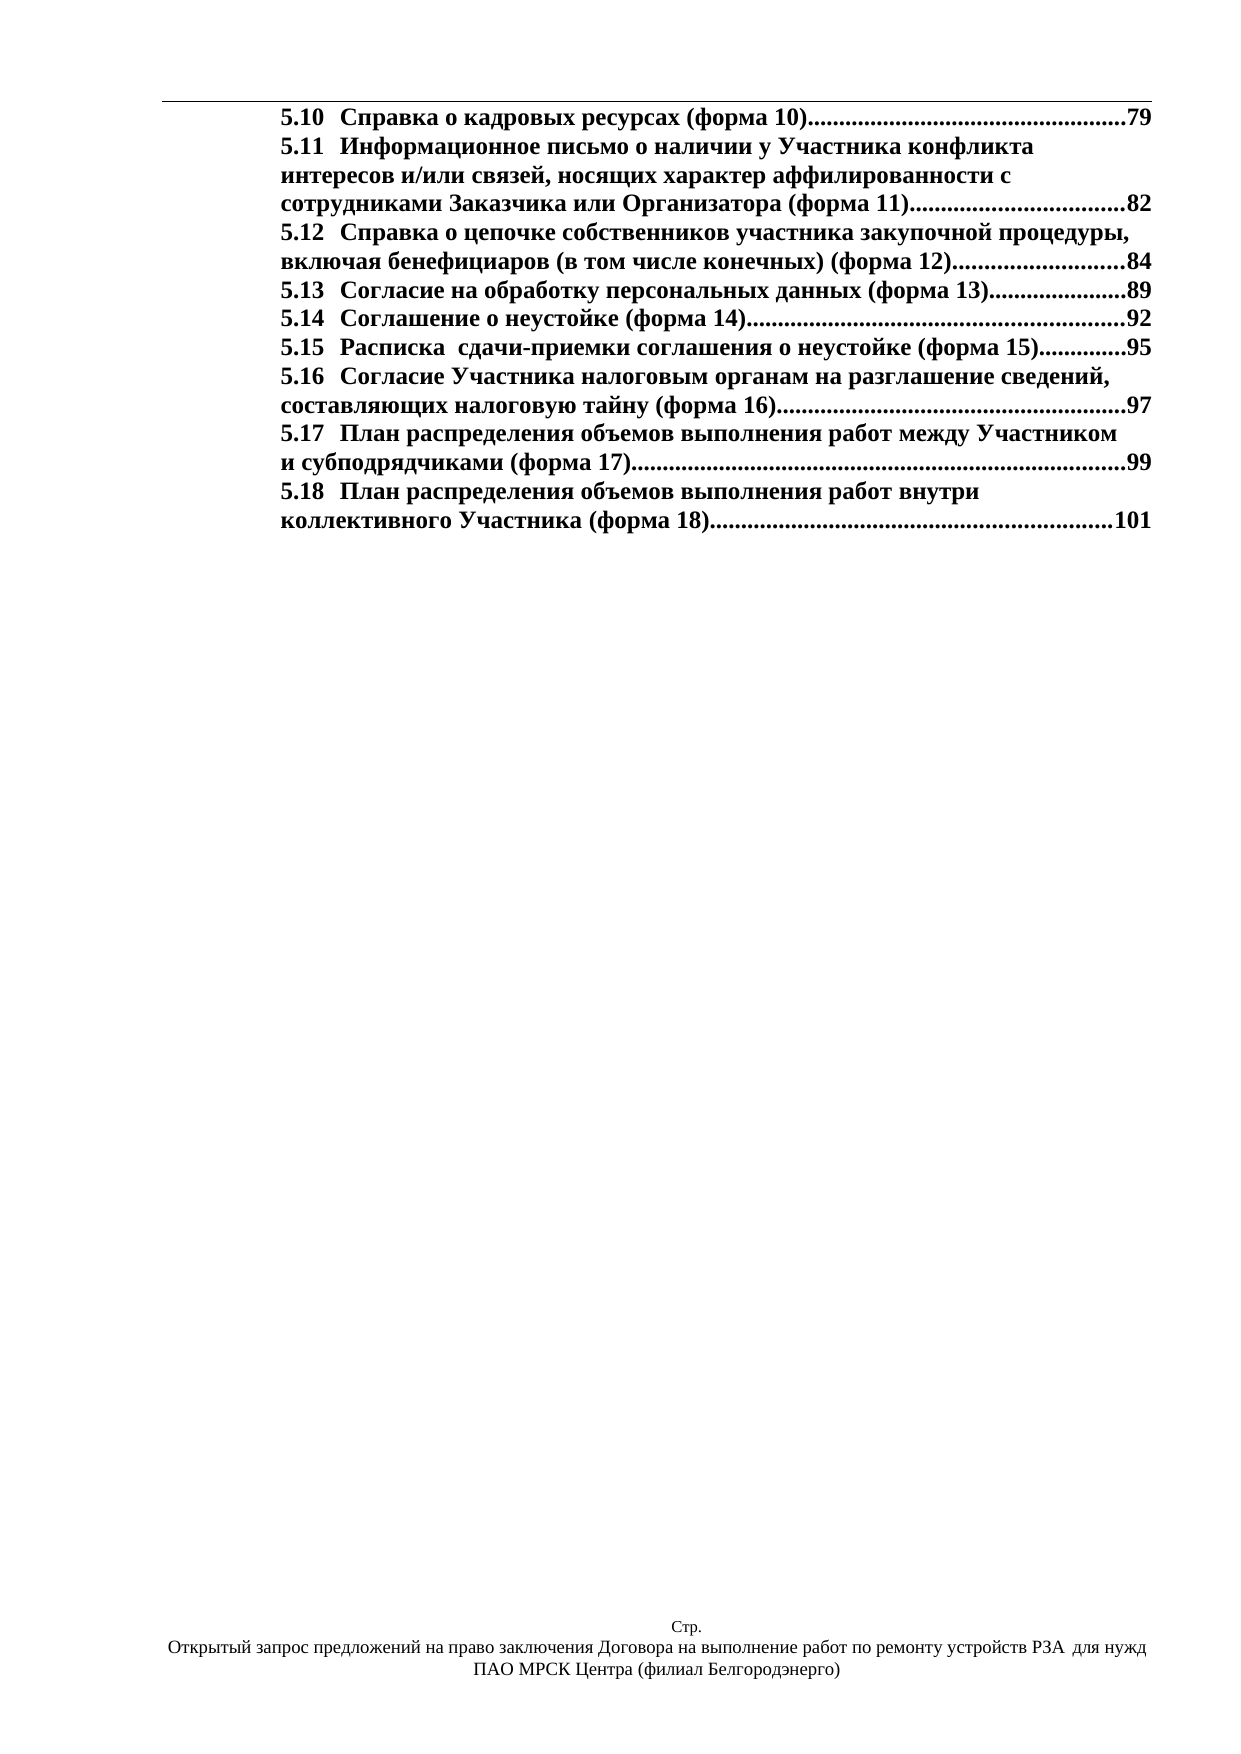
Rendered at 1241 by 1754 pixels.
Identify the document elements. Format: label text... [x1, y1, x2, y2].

text 5.15 Расписка сдачи-приемки соглашения о неустойке (форма 15) 95 [280, 332, 1133, 361]
text 5.13 Согласие на обработку персональных данных (форма 13) 89 [280, 275, 1133, 303]
text 5.11 Информационное письмо о наличии у Участника конфликта интересов и/или связей, носящих характер аффилированности с сотрудниками Заказчика или Организатора (форма 11) 82 [280, 131, 1133, 217]
text 5.12 Справка о цепочке собственников участника закупочной процедуры, включая бенефициаров (в том числе конечных) (форма 12) 84 [280, 217, 1133, 275]
text 5.17 План распределения объемов выполнения работ между Участником и субподрядчиками (форма 17) 99 [280, 418, 1133, 476]
text 5.18 План распределения объемов выполнения работ внутри коллективного Участника (форма 18) 101 [280, 476, 1133, 533]
text 5.10 Справка о кадровых ресурсах (форма 10) 79 [280, 102, 1133, 131]
text 5.16 Согласие Участника налоговым органам на разглашение сведений, составляющих налоговую тайну (форма 16) 97 [280, 361, 1133, 418]
text 5.14 Соглашение о неустойке (форма 14) 92 [280, 303, 1133, 332]
